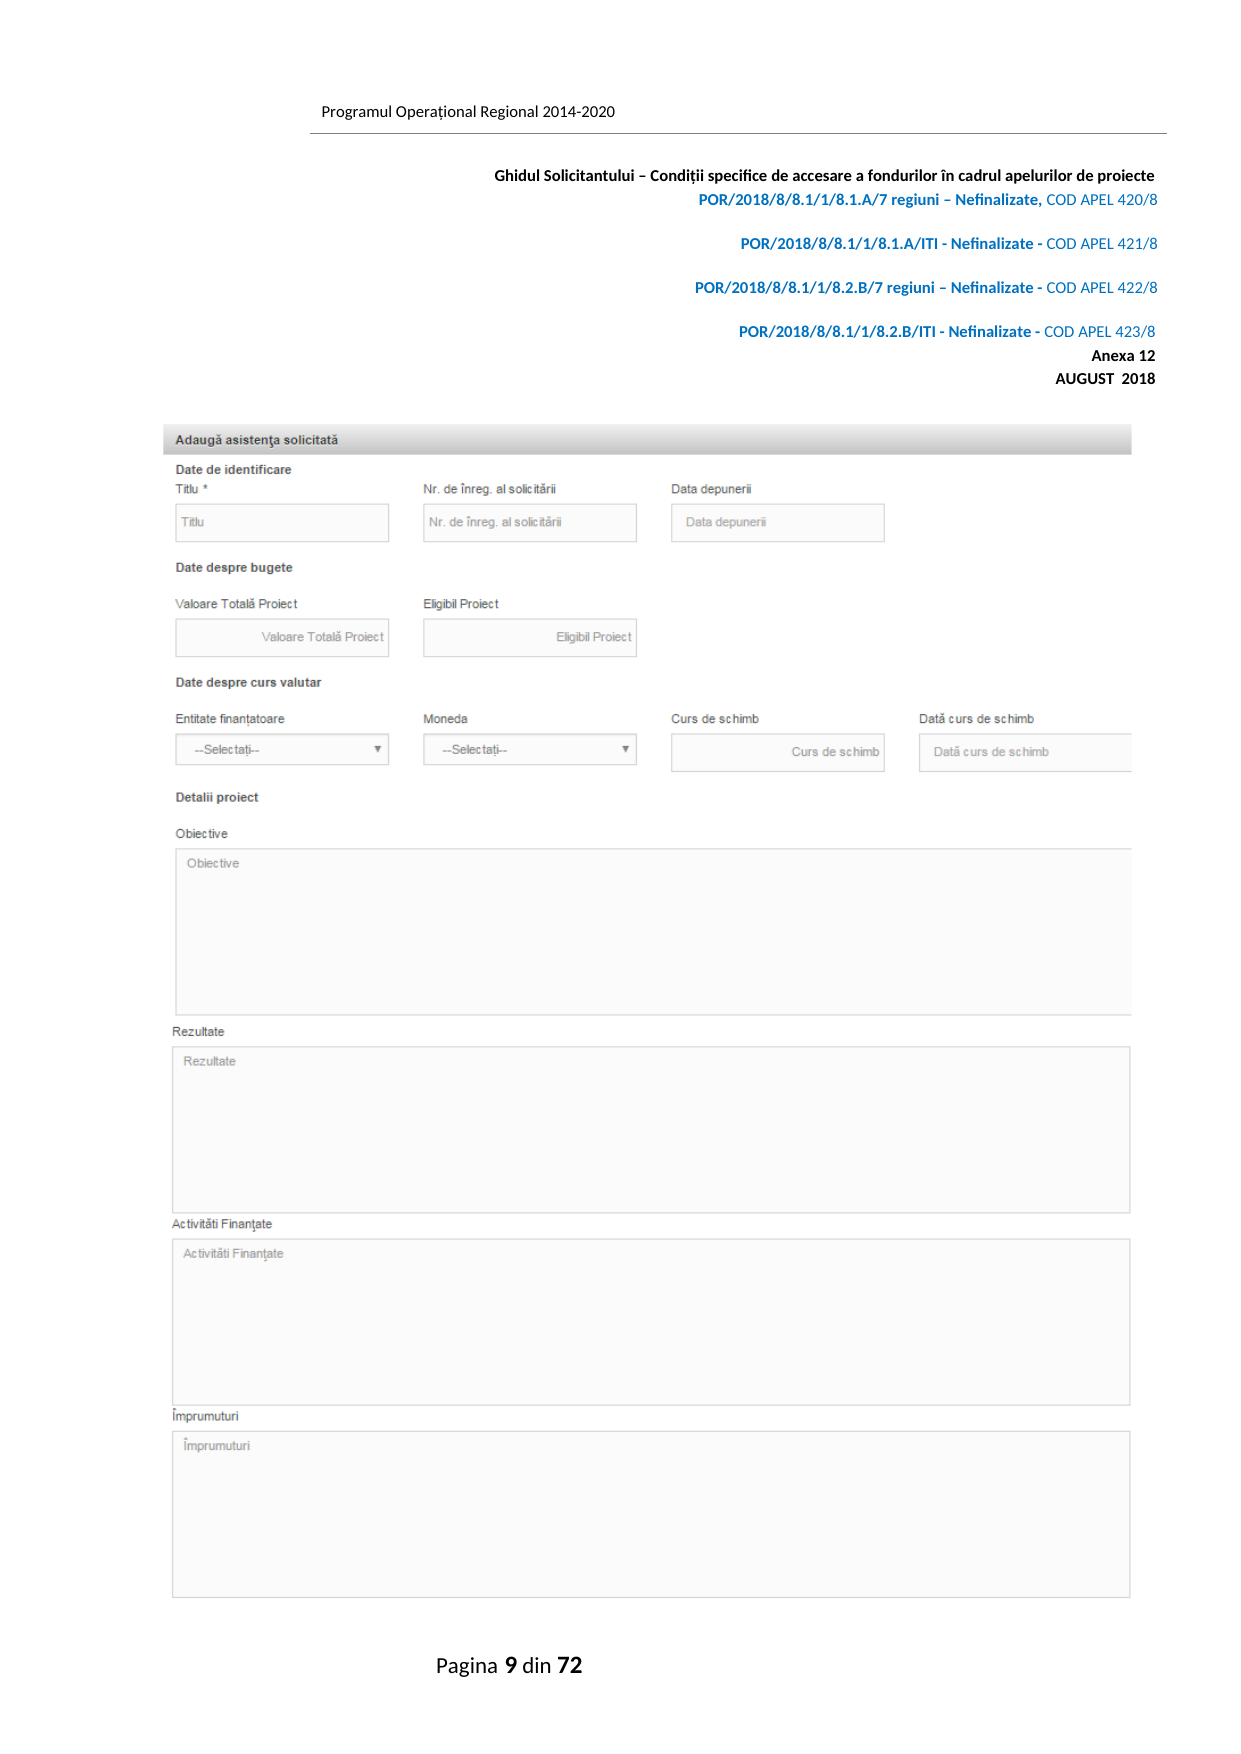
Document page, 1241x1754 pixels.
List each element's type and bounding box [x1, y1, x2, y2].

picture [155, 396, 1159, 1634]
